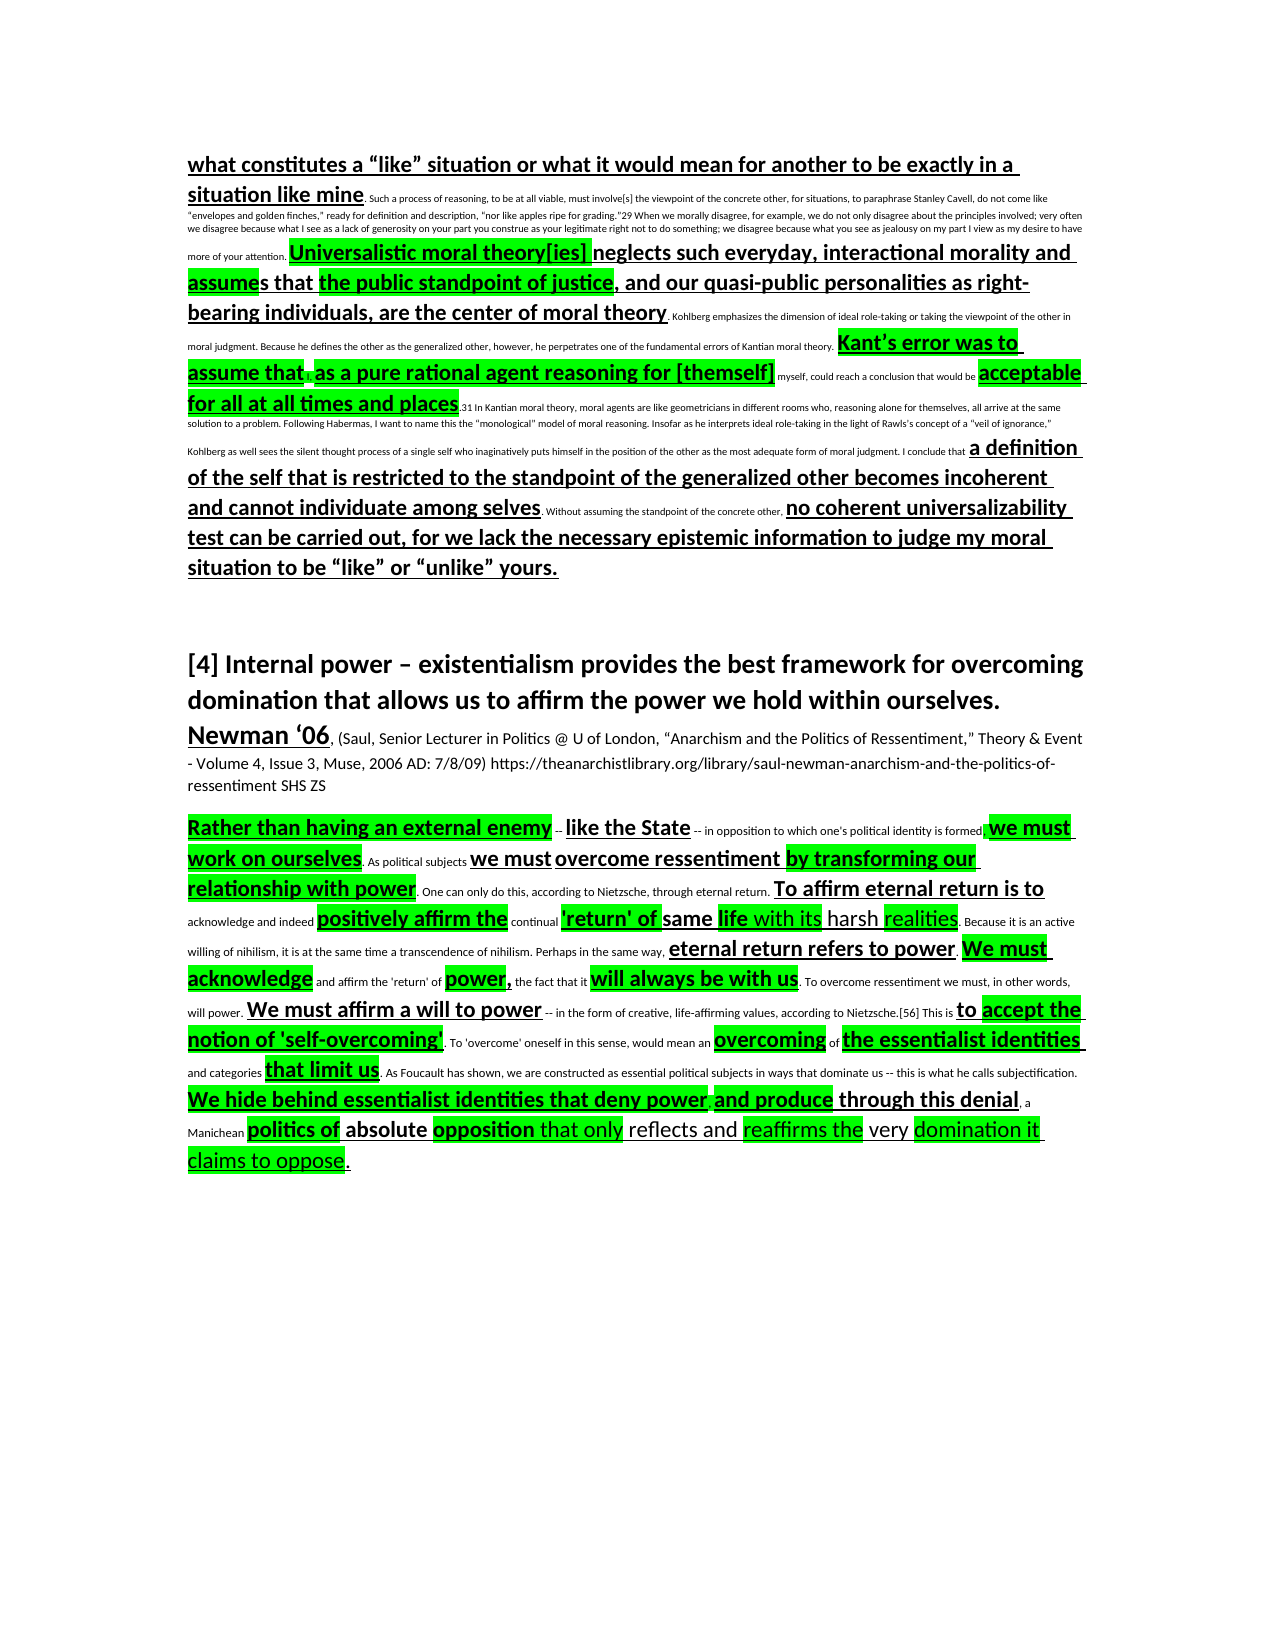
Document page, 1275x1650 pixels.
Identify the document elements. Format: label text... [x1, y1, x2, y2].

text Newman ‘06, (Saul, Senior Lecturer in Politics @ U of London, “Anarchism and the Politics of Ressentiment,” Theory & Event - Volume 4, Issue 3, Muse, 2006 AD: 7/8/09) https://theanarchistlibrary.org/library/saul-newman-anarchism-and-the-politics-of-ressentiment SHS ZS [187, 718, 1087, 795]
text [187, 150, 1087, 581]
subtitle [4] Internal power – existentialism provides the best framework for overcoming domination that allows us to affirm the power we hold within ourselves. [187, 647, 1087, 716]
text Rather than having an external enemy -- like the State -- in opposition to which one's political identity is formed, we must work on ourselves. As political subjects we must overcome ressentiment by transforming our relationship with power. One can only do this, according to Nietzsche, through eternal return. To affirm eternal return is to acknowledge and indeed positively affirm the continual 'return' of same life with its harsh realities. Because it is an active willing of nihilism, it is at the same time a transcendence of nihilism. Perhaps in the same way, eternal return refers to power. We must acknowledge and affirm the 'return' of power, the fact that it will always be with us. To overcome ressentiment we must, in other words, will power. We must affirm a will to power -- in the form of creative, life-affirming values, according to Nietzsche.[56] This is to accept the notion of 'self-overcoming'. To 'overcome' oneself in this sense, would mean an overcoming of the essentialist identities and categories that limit us. As Foucault has shown, we are constructed as essential political subjects in ways that dominate us -- this is what he calls subjectification. We hide behind essentialist identities that deny power, and produce through this denial, a Manichean politics of absolute opposition that only reflects and reaffirms the very domination it claims to oppose. [187, 813, 1087, 1174]
